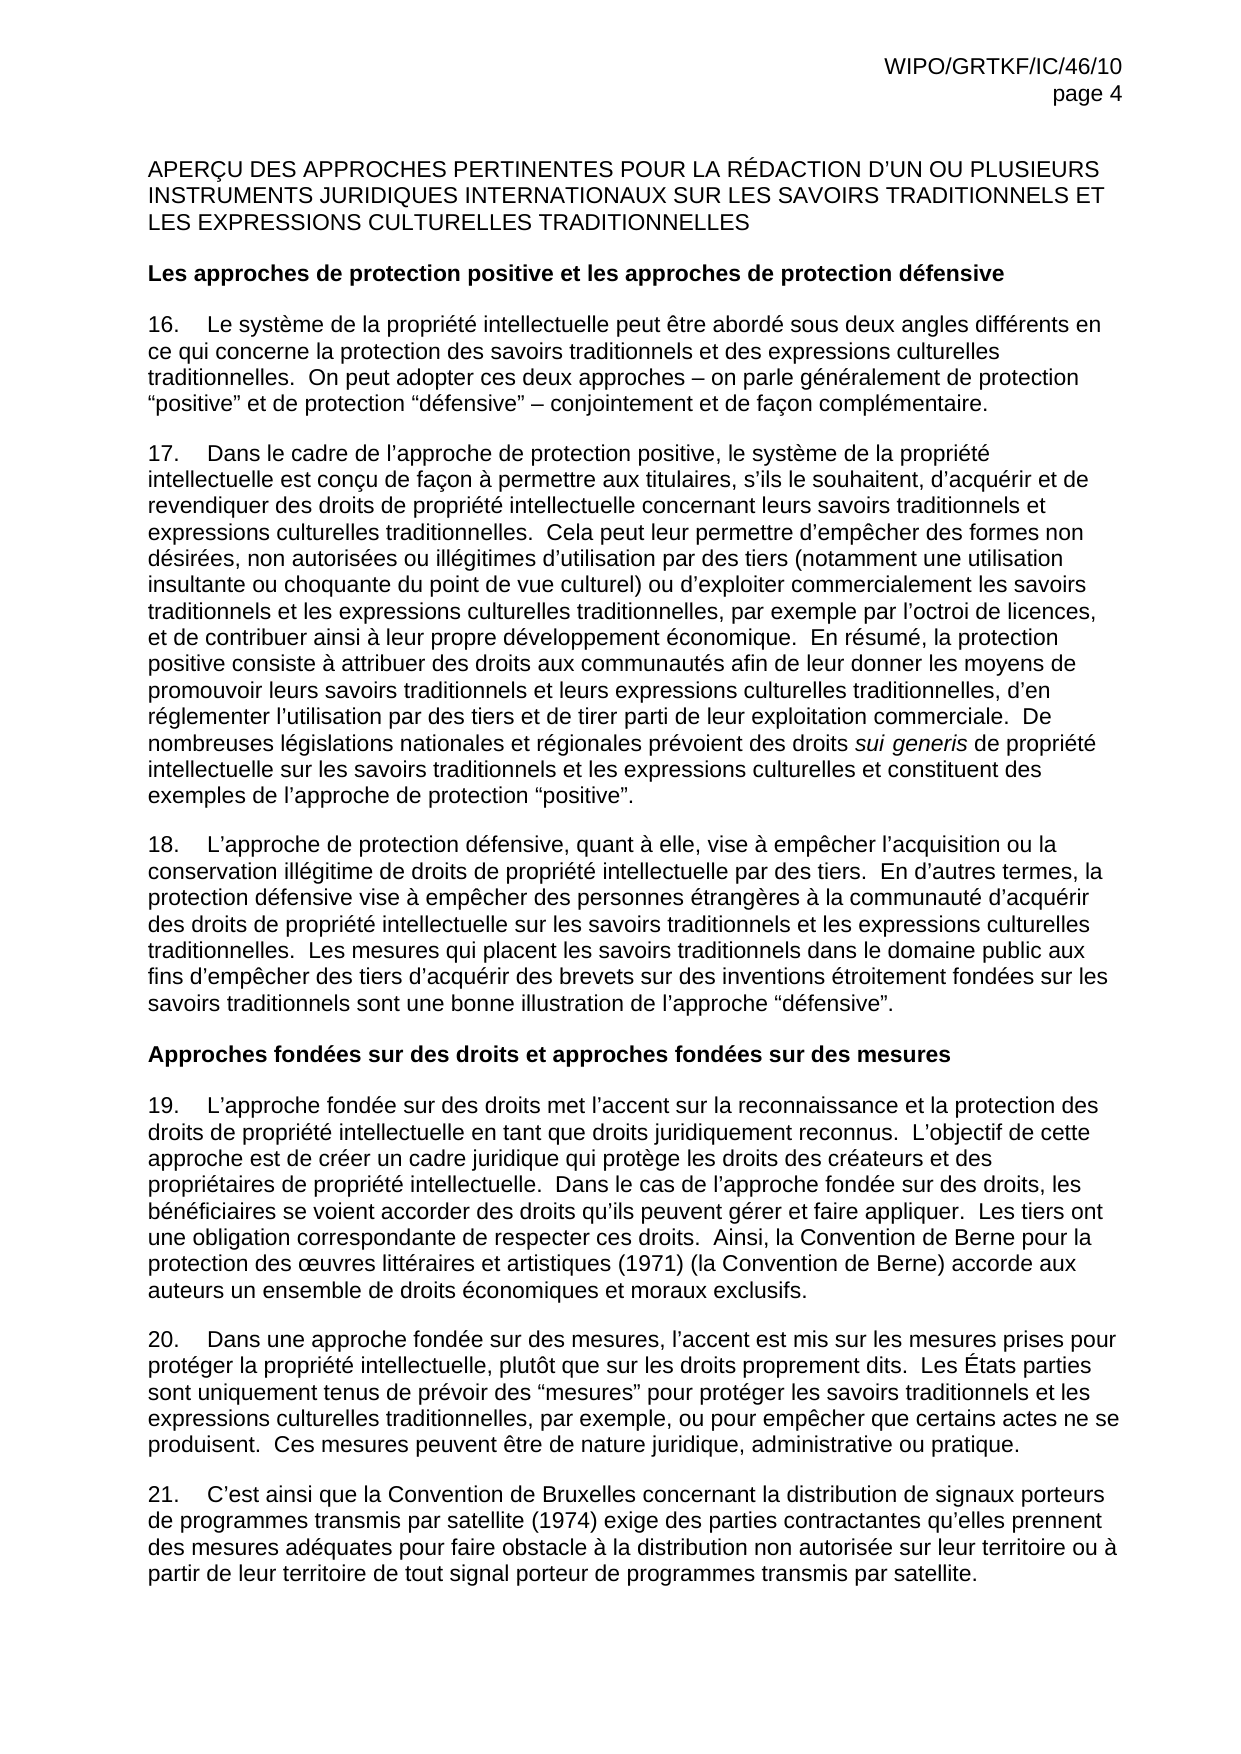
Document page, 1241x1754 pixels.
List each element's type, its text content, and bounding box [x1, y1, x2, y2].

text Le système de la propriété intellectuelle peut être abordé sous deux angles différents en ce qui concerne la protection des savoirs traditionnels et des expressions culturelles traditionnelles. On peut adopter ces deux approches – on parle généralement de protection “positive” et de protection “défensive” – conjointement et de façon complémentaire. [148, 311, 1122, 417]
text L’approche de protection défensive, quant à elle, vise à empêcher l’acquisition ou la conservation illégitime de droits de propriété intellectuelle par des tiers. En d’autres termes, la protection défensive vise à empêcher des personnes étrangères à la communauté d’acquérir des droits de propriété intellectuelle sur les savoirs traditionnels et les expressions culturelles traditionnelles. Les mesures qui placent les savoirs traditionnels dans le domaine public aux fins d’empêcher des tiers d’acquérir des brevets sur des inventions étroitement fondées sur les savoirs traditionnels sont une bonne illustration de l’approche “défensive”. [148, 831, 1122, 1016]
subtitle Aperçu des approches pertinentes pour la rédaction d’un ou plusieurs instruments juridiques internationaux sur les savoirs traditionnels et les expressions culturelles traditionnelles [148, 156, 1122, 235]
text C’est ainsi que la Convention de Bruxelles concernant la distribution de signaux porteurs de programmes transmis par satellite (1974) exige des parties contractantes qu’elles prennent des mesures adéquates pour faire obstacle à la distribution non autorisée sur leur territoire ou à partir de leur territoire de tout signal porteur de programmes transmis par satellite. [148, 1481, 1122, 1586]
subtitle Les approches de protection positive et les approches de protection défensive [148, 260, 1122, 286]
text Dans une approche fondée sur des mesures, l’accent est mis sur les mesures prises pour protéger la propriété intellectuelle, plutôt que sur les droits proprement dits. Les États parties sont uniquement tenus de prévoir des “mesures” pour protéger les savoirs traditionnels et les expressions culturelles traditionnelles, par exemple, ou pour empêcher que certains actes ne se produisent. Ces mesures peuvent être de nature juridique, administrative ou pratique. [148, 1326, 1122, 1458]
subtitle Approches fondées sur des droits et approches fondées sur des mesures [148, 1041, 1122, 1067]
text Dans le cadre de l’approche de protection positive, le système de la propriété intellectuelle est conçu de façon à permettre aux titulaires, s’ils le souhaitent, d’acquérir et de revendiquer des droits de propriété intellectuelle concernant leurs savoirs traditionnels et expressions culturelles traditionnelles. Cela peut leur permettre d’empêcher des formes non désirées, non autorisées ou illégitimes d’utilisation par des tiers (notamment une utilisation insultante ou choquante du point de vue culturel) ou d’exploiter commercialement les savoirs traditionnels et les expressions culturelles traditionnelles, par exemple par l’octroi de licences, et de contribuer ainsi à leur propre développement économique. En résumé, la protection positive consiste à attribuer des droits aux communautés afin de leur donner les moyens de promouvoir leurs savoirs traditionnels et leurs expressions culturelles traditionnelles, d’en réglementer l’utilisation par des tiers et de tirer parti de leur exploitation commerciale. De nombreuses législations nationales et régionales prévoient des droits sui generis de propriété intellectuelle sur les savoirs traditionnels et les expressions culturelles et constituent des exemples de l’approche de protection “positive”. [148, 439, 1122, 808]
text L’approche fondée sur des droits met l’accent sur la reconnaissance et la protection des droits de propriété intellectuelle en tant que droits juridiquement reconnus. L’objectif de cette approche est de créer un cadre juridique qui protège les droits des créateurs et des propriétaires de propriété intellectuelle. Dans le cas de l’approche fondée sur des droits, les bénéficiaires se voient accorder des droits qu’ils peuvent gérer et faire appliquer. Les tiers ont une obligation correspondante de respecter ces droits. Ainsi, la Convention de Berne pour la protection des œuvres littéraires et artistiques (1971) (la Convention de Berne) accorde aux auteurs un ensemble de droits économiques et moraux exclusifs. [148, 1092, 1122, 1303]
